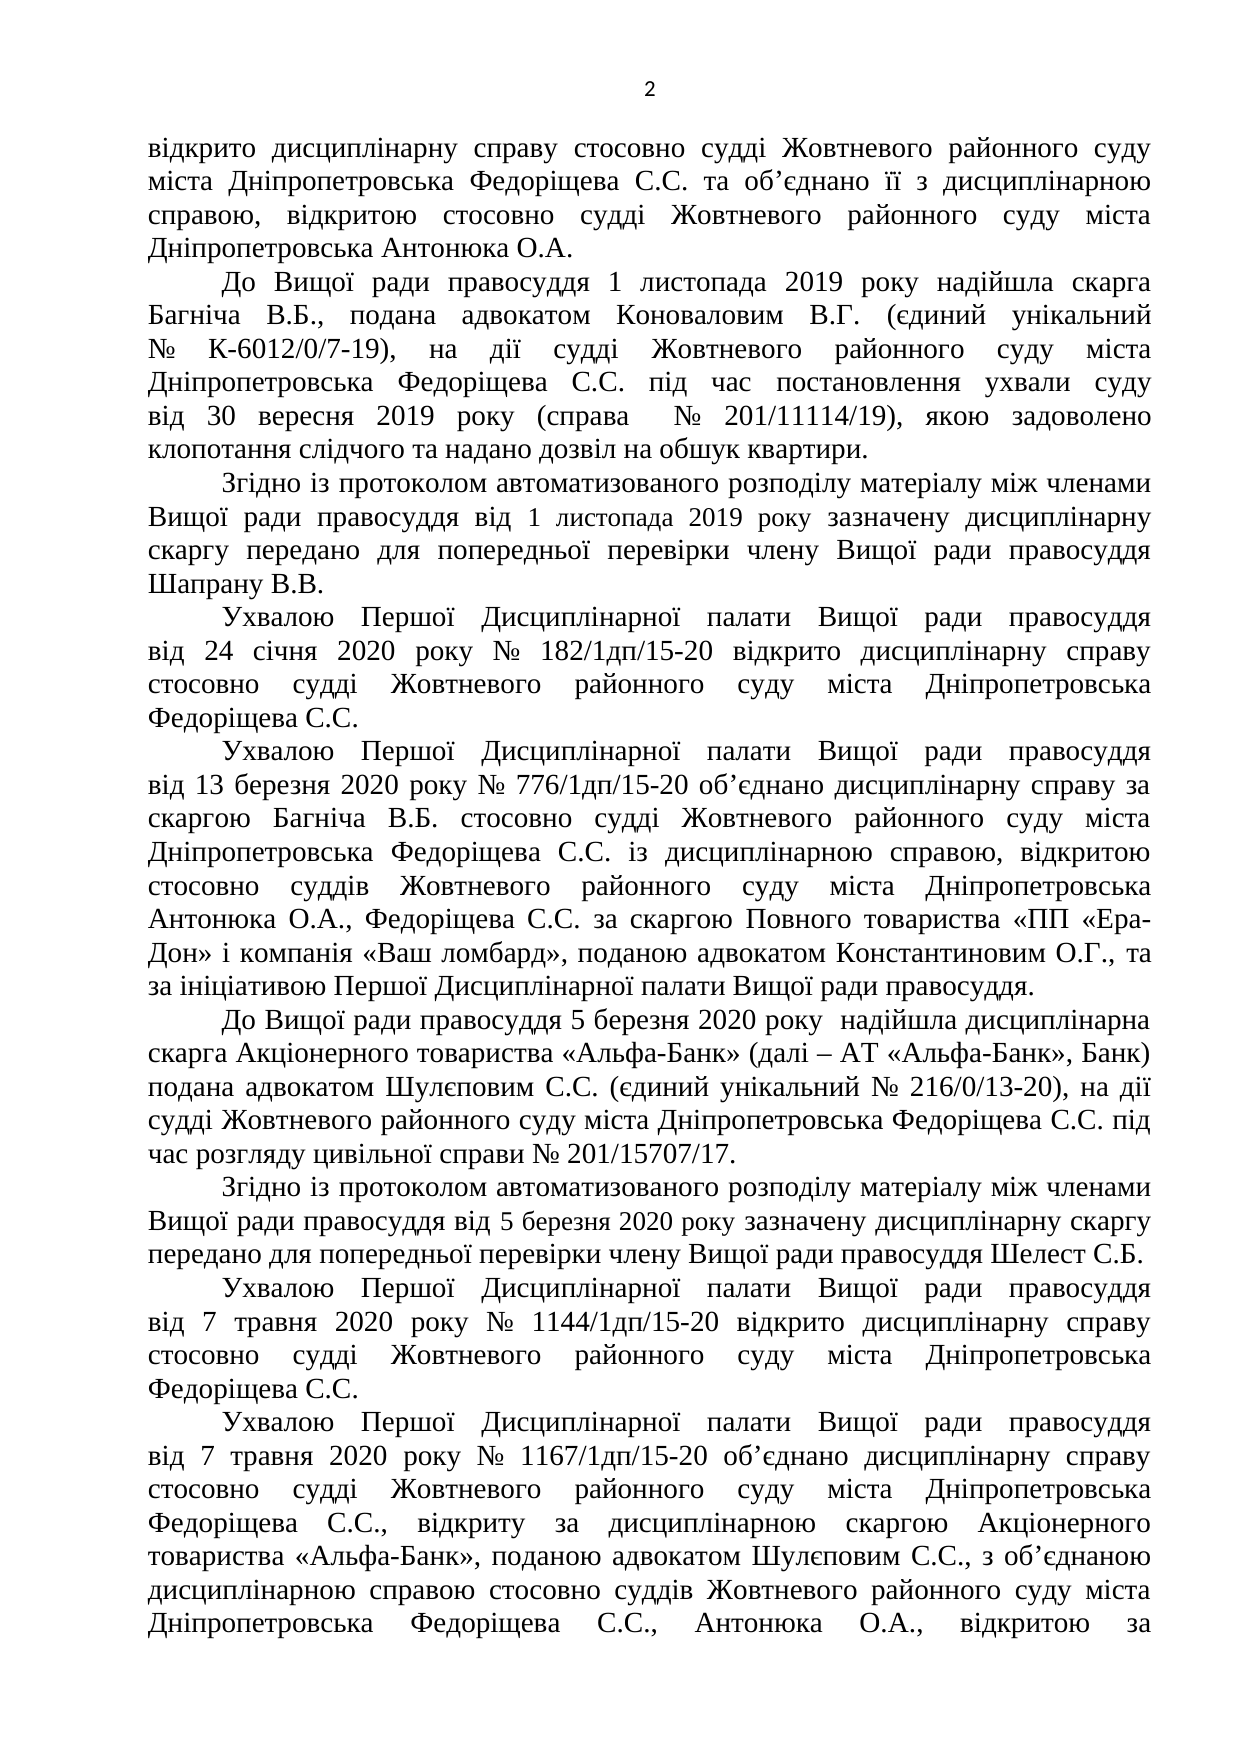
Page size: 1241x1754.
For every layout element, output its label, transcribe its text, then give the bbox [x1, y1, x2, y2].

text Ухвалою Першої Дисциплінарної палати Вищої ради правосуддя від 24 січня 2020 року № 182/1дп/15-20 відкрито дисциплінарну справу стосовно судді Жовтневого районного суду міста Дніпропетровська Федоріщева С.С. [148, 599, 1152, 733]
text Згідно із протоколом автоматизованого розподілу матеріалу між членами Вищої ради правосуддя від 1 листопада 2019 року зазначену дисциплінарну скаргу передано для попередньої перевірки члену Вищої ради правосуддя Шапрану В.В. [148, 465, 1152, 599]
text Ухвалою Першої Дисциплінарної палати Вищої ради правосуддя від 13 березня 2020 року № 776/1дп/15-20 об’єднано дисциплінарну справу за скаргою Багніча В.Б. стосовно судді Жовтневого районного суду міста Дніпропетровська Федоріщева С.С. із дисциплінарною справою, відкритою стосовно суддів Жовтневого районного суду міста Дніпропетровська Антонюка О.А., Федоріщева С.С. за скаргою Повного товариства «ПП «Ера-Дон» і компанія «Ваш ломбард», поданою адвокатом Константиновим О.Г., та за ініціативою Першої Дисциплінарної палати Вищої ради правосуддя. [148, 733, 1152, 1002]
text Ухвалою Першої Дисциплінарної палати Вищої ради правосуддя від 7 травня 2020 року № 1144/1дп/15-20 відкрито дисциплінарну справу стосовно судді Жовтневого районного суду міста Дніпропетровська Федоріщева С.С. [148, 1270, 1152, 1404]
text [148, 130, 1152, 264]
text До Вищої ради правосуддя 1 листопада 2019 року надійшла скарга Багніча В.Б., подана адвокатом Коноваловим В.Г. (єдиний унікальний № К-6012/0/7-19), на дії судді Жовтневого районного суду міста Дніпропетровська Федоріщева С.С. під час постановлення ухвали суду від 30 вересня 2019 року (справа № 201/11114/19), якою задоволено клопотання слідчого та надано дозвіл на обшук квартири. [148, 264, 1152, 465]
text Згідно із протоколом автоматизованого розподілу матеріалу між членами Вищої ради правосуддя від 5 березня 2020 року зазначену дисциплінарну скаргу передано для попередньої перевірки члену Вищої ради правосуддя Шелест С.Б. [148, 1169, 1152, 1270]
text До Вищої ради правосуддя 5 березня 2020 року надійшла дисциплінарна скарга Акціонерного товариства «Альфа-Банк» (далі – АТ «Альфа-Банк», Банк) подана адвокатом Шулєповим С.С. (єдиний унікальний № 216/0/13-20), на дії судді Жовтневого районного суду міста Дніпропетровська Федоріщева С.С. під час розгляду цивільної справи № 201/15707/17. [148, 1002, 1152, 1169]
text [148, 1404, 1152, 1639]
